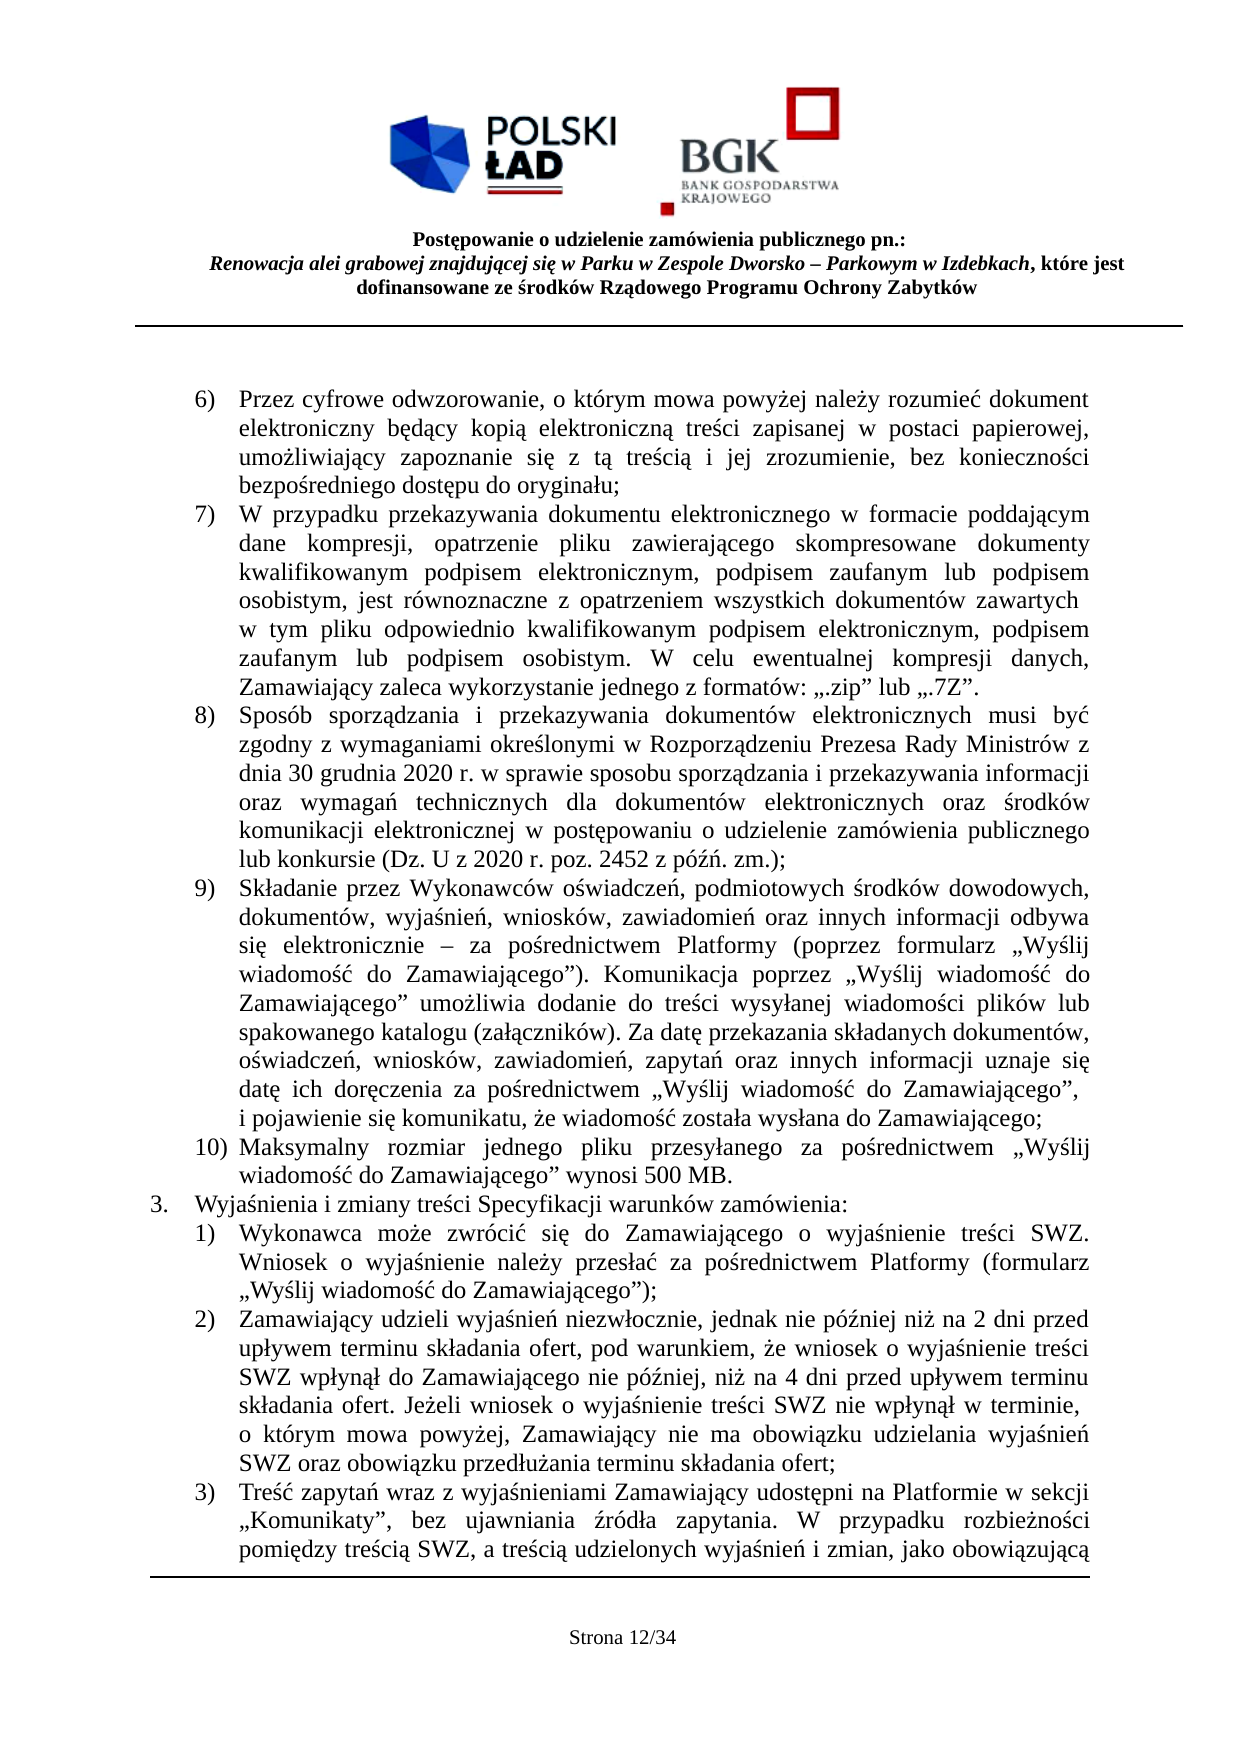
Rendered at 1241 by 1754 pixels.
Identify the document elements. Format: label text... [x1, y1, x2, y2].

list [194, 1477, 1090, 1563]
list Sposób sporządzania i przekazywania dokumentów elektronicznych musi być zgodny z wymaganiami określonymi w Rozporządzeniu Prezesa Rady Ministrów z dnia 30 grudnia 2020 r. w sprawie sposobu sporządzania i przekazywania informacji oraz wymagań technicznych dla dokumentów elektronicznych oraz środków komunikacji elektronicznej w postępowaniu o udzielenie zamówienia publicznego lub konkursie (Dz. U z 2020 r. poz. 2452 z późń. zm.); [194, 700, 1090, 873]
list W przypadku przekazywania dokumentu elektronicznego w formacie poddającym dane kompresji, opatrzenie pliku zawierającego skompresowane dokumenty kwalifikowanym podpisem elektronicznym, podpisem zaufanym lub podpisem osobistym, jest równoznaczne z opatrzeniem wszystkich dokumentów zawartych w tym pliku odpowiednio kwalifikowanym podpisem elektronicznym, podpisem zaufanym lub podpisem osobistym. W celu ewentualnej kompresji danych, Zamawiający zaleca wykorzystanie jednego z formatów: „.zip” lub „.7Z”. [194, 499, 1090, 700]
list Wyjaśnienia i zmiany treści Specyfikacji warunków zamówienia: [150, 1189, 1090, 1218]
list Zamawiający udzieli wyjaśnień niezwłocznie, jednak nie później niż na 2 dni przed upływem terminu składania ofert, pod warunkiem, że wniosek o wyjaśnienie treści SWZ wpłynął do Zamawiającego nie później, niż na 4 dni przed upływem terminu składania ofert. Jeżeli wniosek o wyjaśnienie treści SWZ nie wpłynął w terminie, o którym mowa powyżej, Zamawiający nie ma obowiązku udzielania wyjaśnień SWZ oraz obowiązku przedłużania terminu składania ofert; [194, 1304, 1090, 1477]
list Wykonawca może zwrócić się do Zamawiającego o wyjaśnienie treści SWZ. Wniosek o wyjaśnienie należy przesłać za pośrednictwem Platformy (formularz „Wyślij wiadomość do Zamawiającego”); [194, 1218, 1090, 1304]
list Przez cyfrowe odwzorowanie, o którym mowa powyżej należy rozumieć dokument elektroniczny będący kopią elektroniczną treści zapisanej w postaci papierowej, umożliwiający zapoznanie się z tą treścią i jej zrozumienie, bez konieczności bezpośredniego dostępu do oryginału; [194, 384, 1090, 499]
list Maksymalny rozmiar jednego pliku przesyłanego za pośrednictwem „Wyślij wiadomość do Zamawiającego” wynosi 500 MB. [194, 1132, 1090, 1189]
list Składanie przez Wykonawców oświadczeń, podmiotowych środków dowodowych, dokumentów, wyjaśnień, wniosków, zawiadomień oraz innych informacji odbywa się elektronicznie – za pośrednictwem Platformy (poprzez formularz „Wyślij wiadomość do Zamawiającego”). Komunikacja poprzez „Wyślij wiadomość do Zamawiającego” umożliwia dodanie do treści wysyłanej wiadomości plików lub spakowanego katalogu (załączników). Za datę przekazania składanych dokumentów, oświadczeń, wniosków, zawiadomień, zapytań oraz innych informacji uznaje się datę ich doręczenia za pośrednictwem „Wyślij wiadomość do Zamawiającego”, i pojawienie się komunikatu, że wiadomość została wysłana do Zamawiającego; [194, 873, 1090, 1132]
